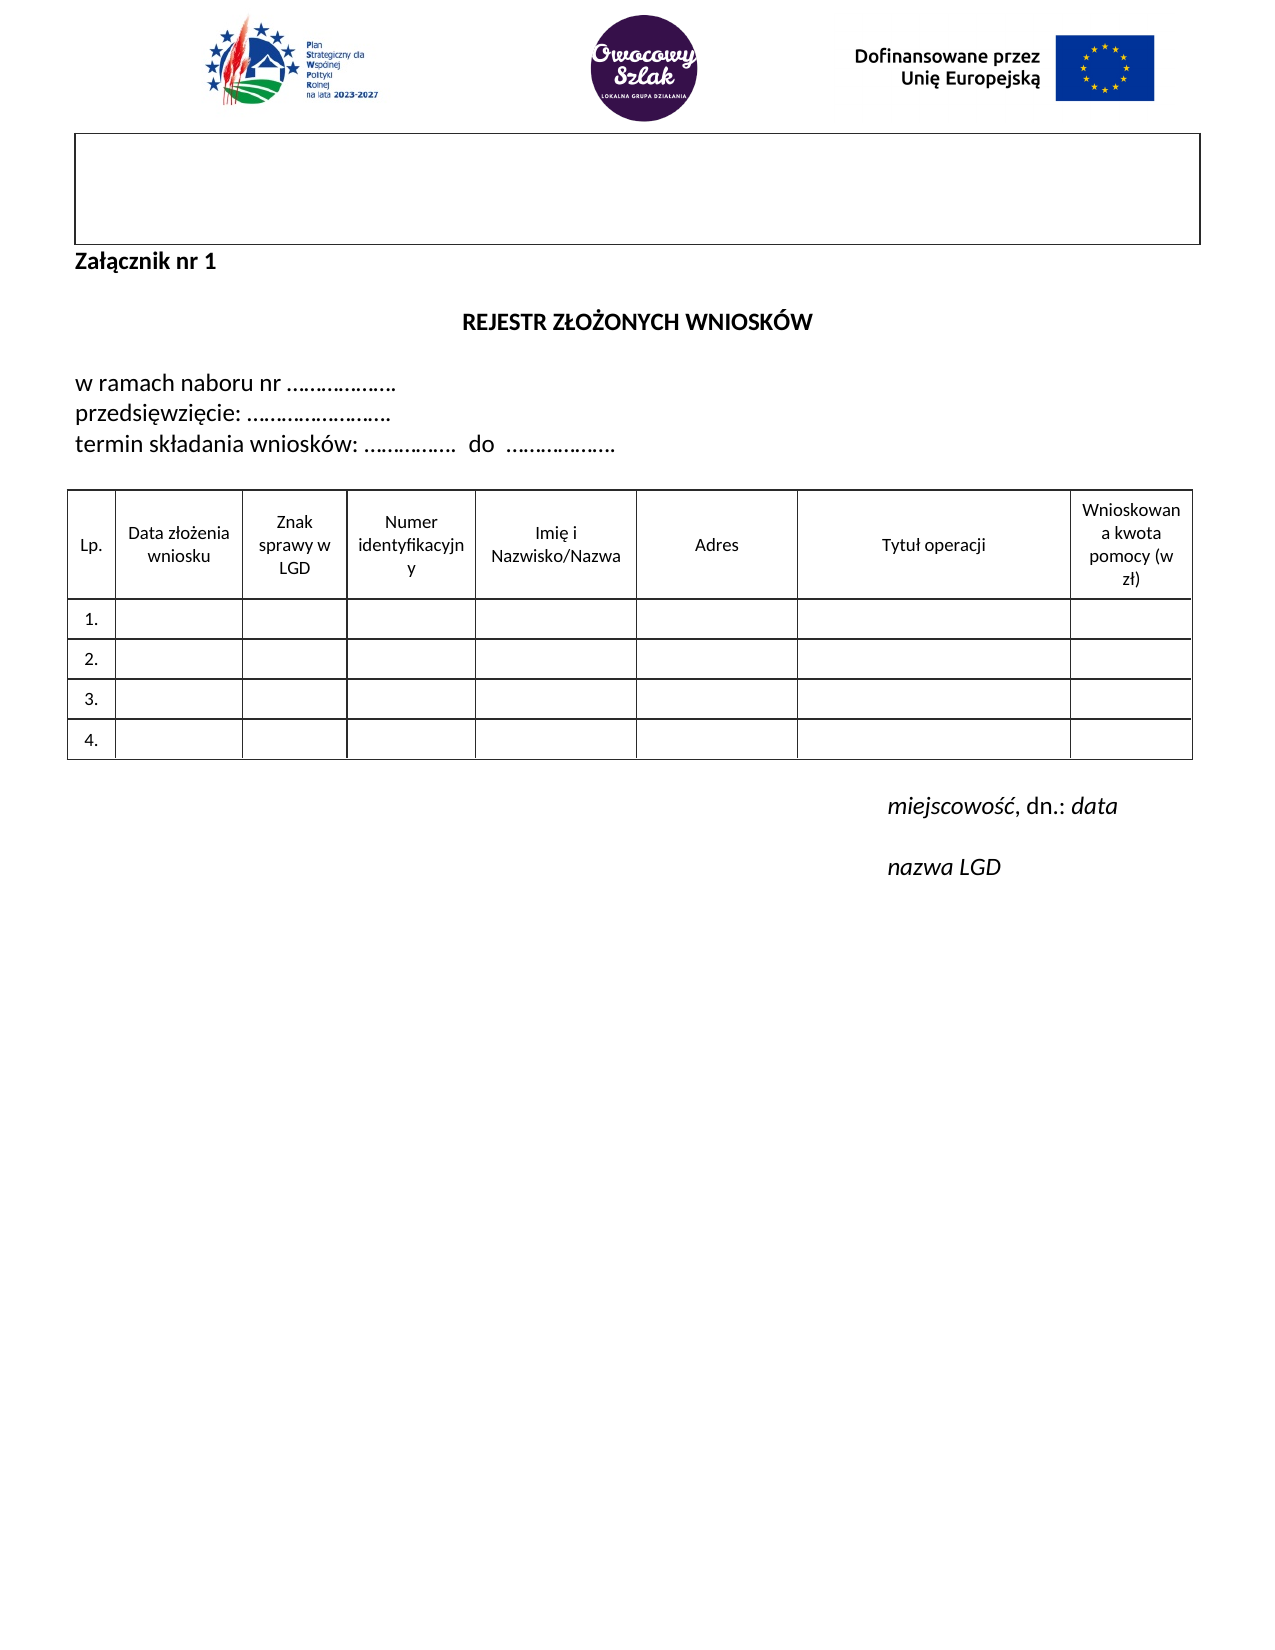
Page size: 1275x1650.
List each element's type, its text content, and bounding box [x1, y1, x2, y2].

table_cell 2. [68, 640, 115, 678]
table_cell [476, 680, 636, 718]
table_header Tytuł operacji [798, 491, 1070, 598]
table_cell [637, 640, 797, 678]
table_cell 1. [68, 600, 115, 638]
table_cell [243, 680, 346, 718]
text miejscowość, dn.: data nazwa LGD [887, 791, 1200, 882]
table_header Wnioskowana kwota pomocy (w zł) [1071, 491, 1192, 598]
table_cell [476, 600, 636, 638]
table_header Imię i Nazwisko/Nazwa [476, 491, 636, 598]
table_cell [243, 600, 346, 638]
table_header Data złożenia wniosku [116, 491, 242, 598]
table_cell [476, 720, 636, 758]
table_cell [243, 720, 346, 758]
table_cell [798, 600, 1070, 638]
table_cell [798, 640, 1070, 678]
table_header [76, 134, 1199, 243]
text REJESTR ZŁOŻONYCH WNIOSKÓW [75, 306, 1200, 337]
table_cell 4. [68, 720, 115, 758]
table_cell [348, 720, 475, 758]
text w ramach naboru nr ………………. [75, 337, 1200, 398]
text Załącznik nr 1 [75, 245, 1200, 276]
picture [834, 13, 1176, 123]
text przedsięwzięcie: ……………………. [75, 398, 1200, 428]
table_cell [348, 600, 475, 638]
table_cell [476, 640, 636, 678]
table_cell [116, 640, 242, 678]
table_cell [116, 680, 242, 718]
table_cell 3. [68, 680, 115, 718]
table_cell [1071, 638, 1192, 678]
table_header Lp. [68, 491, 115, 598]
picture [576, 1, 711, 133]
table_cell [116, 720, 242, 758]
text termin składania wniosków: ……………. do ………………. [75, 428, 1200, 459]
table_cell [348, 640, 475, 678]
table_cell [1071, 718, 1192, 758]
table_header Numer identyfikacyjny [348, 491, 475, 598]
table_cell [637, 720, 797, 758]
table_cell [1071, 598, 1192, 638]
table_cell [243, 640, 346, 678]
table_cell [798, 720, 1070, 758]
table_cell [637, 600, 797, 638]
table_cell [116, 600, 242, 638]
table_cell [348, 680, 475, 718]
table_header Znak sprawy w LGD [243, 491, 346, 598]
table_cell [798, 680, 1070, 718]
picture [143, 1, 435, 124]
table_cell [637, 680, 797, 718]
table_cell [1071, 678, 1192, 718]
table_header Adres [637, 491, 797, 598]
